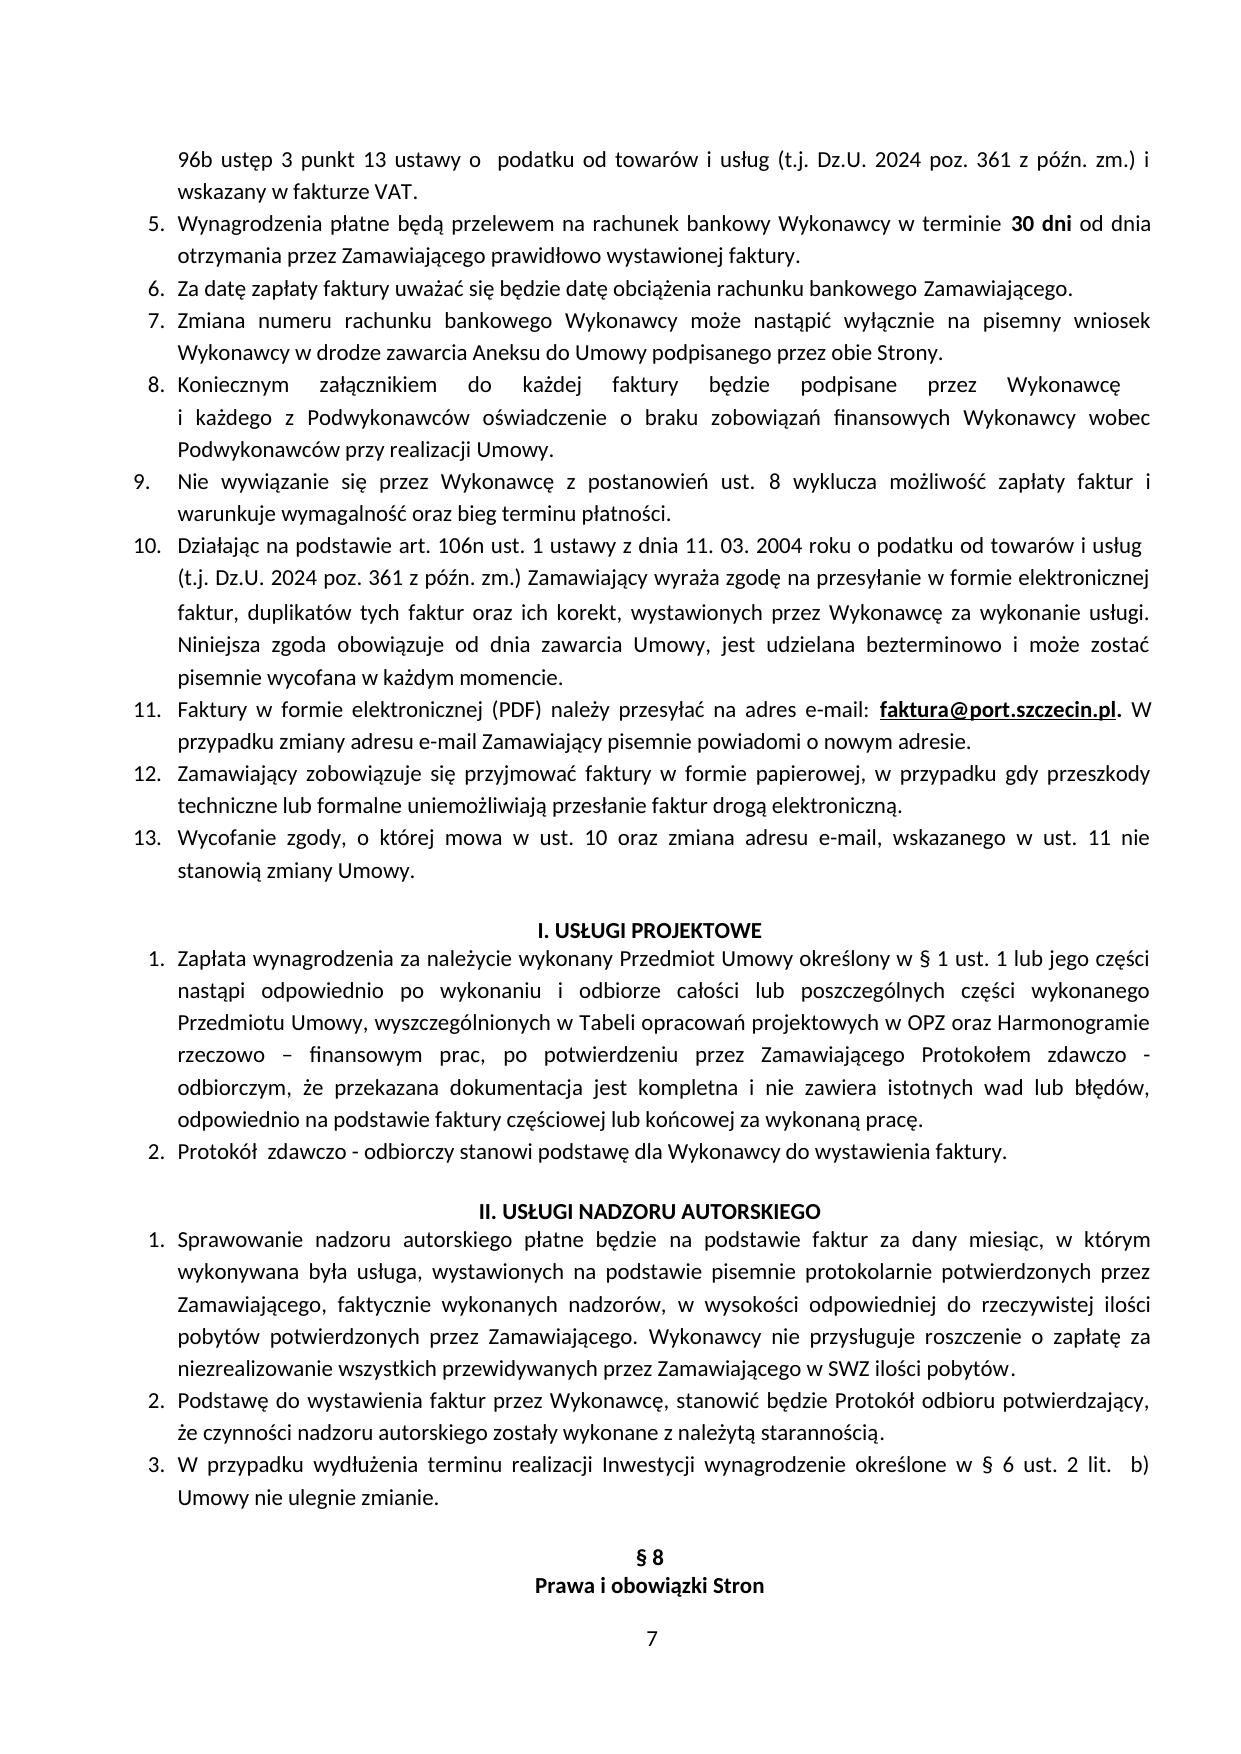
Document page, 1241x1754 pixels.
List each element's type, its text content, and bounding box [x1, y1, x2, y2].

list Wycofanie zgody, o której mowa w ust. 10 oraz zmiana adresu e-mail, wskazanego w ust. 11 nie stanowią zmiany Umowy. [133, 823, 1152, 884]
list Zapłata wynagrodzenia za należycie wykonany Przedmiot Umowy określony w § 1 ust. 1 lub jego części nastąpi odpowiednio po wykonaniu i odbiorze całości lub poszczególnych części wykonanego Przedmiotu Umowy, wyszczególnionych w Tabeli opracowań projektowych w OPZ oraz Harmonogramie rzeczowo – finansowym prac, po potwierdzeniu przez Zamawiającego Protokołem zdawczo - odbiorczym, że przekazana dokumentacja jest kompletna i nie zawiera istotnych wad lub błędów, odpowiednio na podstawie faktury częściowej lub końcowej za wykonaną pracę. [148, 944, 1152, 1133]
list Sprawowanie nadzoru autorskiego płatne będzie na podstawie faktur za dany miesiąc, w którym wykonywana była usługa, wystawionych na podstawie pisemnie protokolarnie potwierdzonych przez Zamawiającego, faktycznie wykonanych nadzorów, w wysokości odpowiedniej do rzeczywistej ilości pobytów potwierdzonych przez Zamawiającego. Wykonawcy nie przysługuje roszczenie o zapłatę za niezrealizowanie wszystkich przewidywanych przez Zamawiającego w SWZ ilości pobytów. [148, 1225, 1152, 1382]
list Nie wywiązanie się przez Wykonawcę z postanowień ust. 8 wyklucza możliwość zapłaty faktur i warunkuje wymagalność oraz bieg terminu płatności. [133, 467, 1152, 527]
list Koniecznym załącznikiem do każdej faktury będzie podpisane przez Wykonawcę i każdego z Podwykonawców oświadczenie o braku zobowiązań finansowych Wykonawcy wobec Podwykonawców przy realizacji Umowy. [148, 370, 1152, 463]
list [148, 145, 1152, 205]
list Działając na podstawie art. 106n ust. 1 ustawy z dnia 11. 03. 2004 roku o podatku od towarów i usług (t.j. Dz.U. 2024 poz. 361 z późn. zm.) Zamawiający wyraża zgodę na przesyłanie w formie elektronicznej faktur, duplikatów tych faktur oraz ich korekt, wystawionych przez Wykonawcę za wykonanie usługi. Niniejsza zgoda obowiązuje od dnia zawarcia Umowy, jest udzielana bezterminowo i może zostać pisemnie wycofana w każdym momencie. [133, 531, 1152, 691]
list Zamawiający zobowiązuje się przyjmować faktury w formie papierowej, w przypadku gdy przeszkody techniczne lub formalne uniemożliwiają przesłanie faktur drogą elektroniczną. [133, 759, 1152, 819]
list Protokół zdawczo - odbiorczy stanowi podstawę dla Wykonawcy do wystawienia faktury. [148, 1137, 1152, 1165]
list Zmiana numeru rachunku bankowego Wykonawcy może nastąpić wyłącznie na pisemny wniosek Wykonawcy w drodze zawarcia Aneksu do Umowy podpisanego przez obie Strony. [148, 306, 1152, 366]
list Wynagrodzenia płatne będą przelewem na rachunek bankowy Wykonawcy w terminie 30 dni od dnia otrzymania przez Zamawiającego prawidłowo wystawionej faktury. [148, 209, 1152, 270]
list W przypadku wydłużenia terminu realizacji Inwestycji wynagrodzenie określone w § 6 ust. 2 lit. b) Umowy nie ulegnie zmianie. [148, 1451, 1152, 1511]
text § 8 [148, 1543, 1152, 1571]
list Faktury w formie elektronicznej (PDF) należy przesyłać na adres e-mail: faktura@port.szczecin.pl. W przypadku zmiany adresu e-mail Zamawiający pisemnie powiadomi o nowym adresie. [133, 695, 1152, 755]
subtitle I. USŁUGI PROJEKTOWE [148, 916, 1152, 944]
list Podstawę do wystawienia faktur przez Wykonawcę, stanowić będzie Protokół odbioru potwierdzający, że czynności nadzoru autorskiego zostały wykonane z należytą starannością. [148, 1386, 1152, 1446]
subtitle Prawa i obowiązki Stron [148, 1571, 1152, 1599]
subtitle II. USŁUGI NADZORU AUTORSKIEGO [148, 1197, 1152, 1225]
list Za datę zapłaty faktury uważać się będzie datę obciążenia rachunku bankowego Zamawiającego. [148, 274, 1152, 302]
